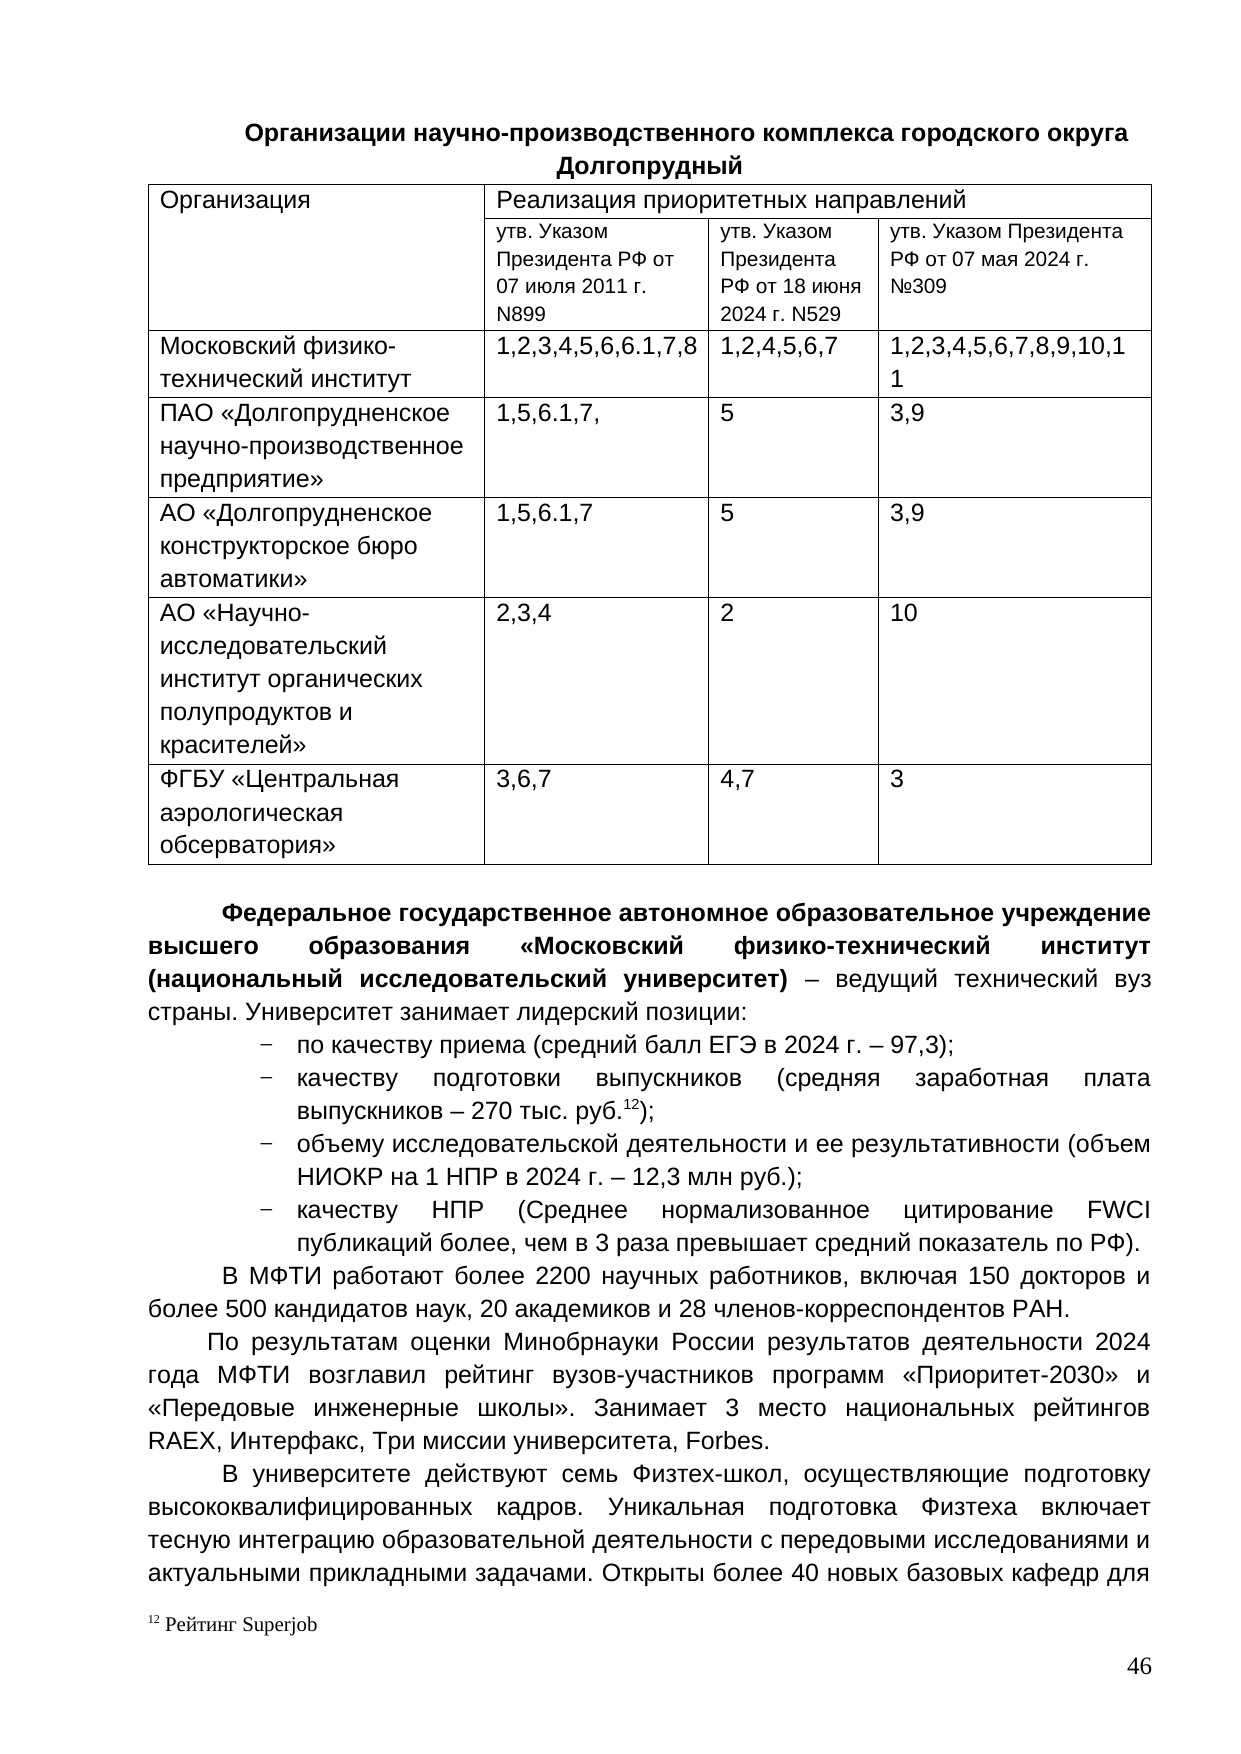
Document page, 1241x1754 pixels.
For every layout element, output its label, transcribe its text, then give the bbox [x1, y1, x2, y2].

table_cell 3,6,7 [485, 765, 708, 863]
list качеству подготовки выпускников (средняя заработная плата выпускников – 270 тыс. руб.); [259, 1063, 1152, 1125]
table_cell 5 [709, 498, 878, 597]
table_header Организация [149, 185, 484, 330]
table_header Реализация приоритетных направлений [485, 185, 1151, 218]
table_cell 1,2,3,4,5,6,7,8,9,10,11 [879, 331, 1151, 397]
table_cell 2 [709, 598, 878, 763]
list по качеству приема (средний балл ЕГЭ в 2024 г. – 97,3); [259, 1030, 1152, 1058]
table_cell 2,3,4 [485, 598, 708, 763]
text По результатам оценки Минобрнауки России результатов деятельности 2024 года МФТИ возглавил рейтинг вузов-участников программ «Приоритет-2030» и «Передовые инженерные школы». Занимает 3 место национальных рейтингов RAEX, Интерфакс, Три миссии университета, Forbes. [148, 1327, 1152, 1455]
table_cell Московский физико-технический институт [149, 331, 484, 397]
table_cell 1,5,6.1,7, [485, 398, 708, 497]
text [148, 1459, 1152, 1587]
table_cell 1,5,6.1,7 [485, 498, 708, 597]
table_cell утв. Указом Президента РФ от 18 июня 2024 г. N529 [709, 219, 878, 330]
table_cell 10 [879, 598, 1151, 763]
table_cell утв. Указом Президента РФ от 07 мая 2024 г. №309 [879, 219, 1151, 330]
table_cell утв. Указом Президента РФ от 07 июля 2011 г. N899 [485, 219, 708, 330]
table_cell ПАО «Долгопрудненское научно-производственное предприятие» [149, 398, 484, 497]
table_cell 1,2,3,4,5,6,6.1,7,8 [485, 331, 708, 397]
table_cell 3,9 [879, 398, 1151, 497]
table_cell ФГБУ «Центральная аэрологическая обсерватория» [149, 765, 484, 863]
table_cell 3 [879, 765, 1151, 863]
table_cell АО «Научно-исследовательский институт органических полупродуктов и красителей» [149, 598, 484, 763]
table_cell 3,9 [879, 498, 1151, 597]
text Организации научно-производственного комплекса городского округа Долгопрудный [148, 118, 1152, 180]
table_cell 1,2,4,5,6,7 [709, 331, 878, 397]
list объему исследовательской деятельности и ее результативности (объем НИОКР на 1 НПР в 2024 г. – 12,3 млн руб.); [259, 1129, 1152, 1191]
text В МФТИ работают более 2200 научных работников, включая 150 докторов и более 500 кандидатов наук, 20 академиков и 28 членов-корреспондентов РАН. [148, 1261, 1152, 1323]
list качеству НПР (Среднее нормализованное цитирование FWCI публикаций более, чем в 3 раза превышает средний показатель по РФ). [259, 1195, 1152, 1257]
table_cell 5 [709, 398, 878, 497]
table_cell 4,7 [709, 765, 878, 863]
text Федеральное государственное автономное образовательное учреждение высшего образования «Московский физико-технический институт (национальный исследовательский университет) – ведущий технический вуз страны. Университет занимает лидерский позиции: [148, 898, 1152, 1025]
table_cell АО «Долгопрудненское конструкторское бюро автоматики» [149, 498, 484, 597]
